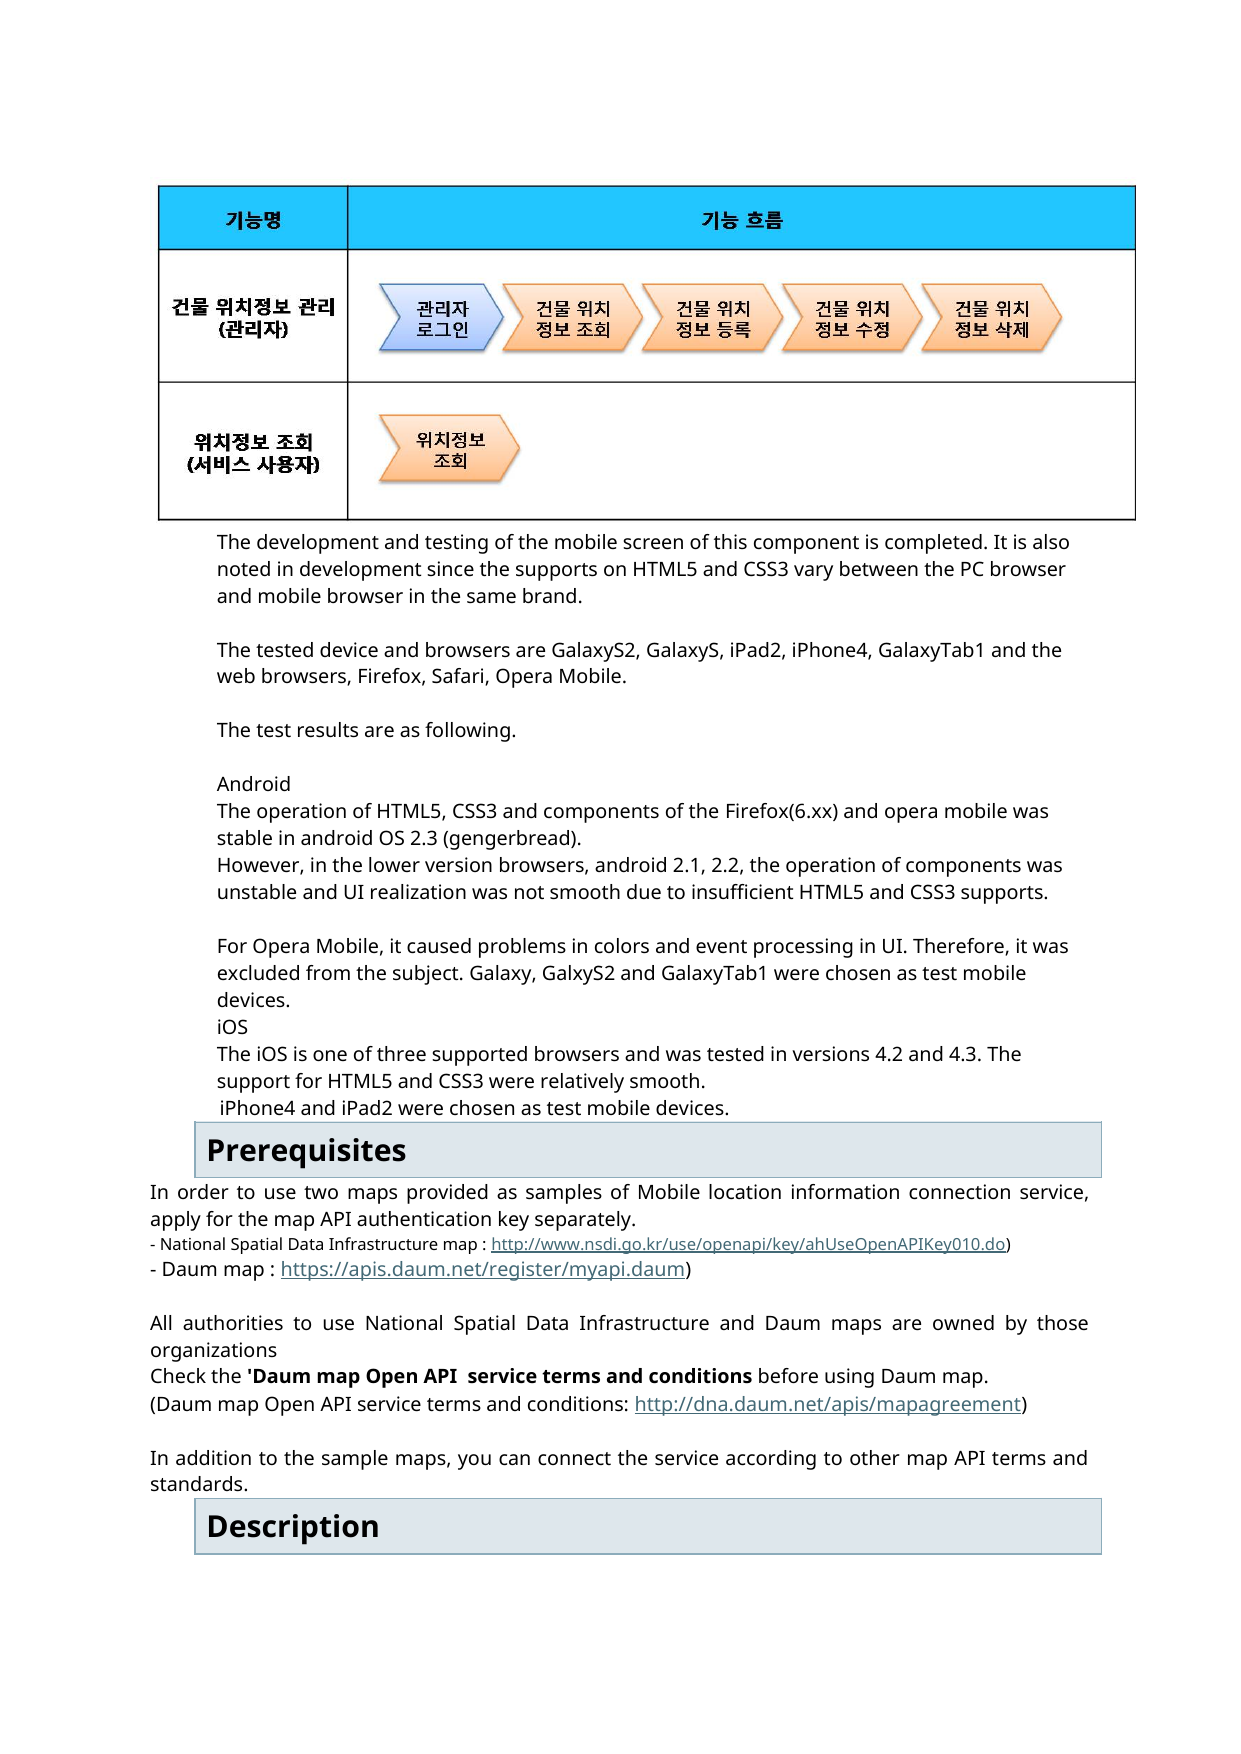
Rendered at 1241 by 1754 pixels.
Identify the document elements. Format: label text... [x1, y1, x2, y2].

text For Opera Mobile, it caused problems in colors and event processing in UI. Therefore, it was excluded from the subject. Galaxy, GalxyS2 and GalaxyTab1 were chosen as test mobile devices. [217, 933, 1090, 1013]
picture [150, 177, 1143, 528]
text The development and testing of the mobile screen of this component is completed. It is also noted in development since the supports on HTML5 and CSS3 vary between the PC browser and mobile browser in the same brand. [217, 528, 1090, 609]
text However, in the lower version browsers, android 2.1, 2.2, the operation of components was unstable and UI realization was not smooth due to insufficient HTML5 and CSS3 supports. [217, 852, 1090, 906]
text Prerequisites [196, 1123, 1101, 1177]
text The test results are as following. [217, 717, 1090, 744]
text The iOS is one of three supported browsers and was tested in versions 4.2 and 4.3. The support for HTML5 and CSS3 were relatively smooth. [217, 1041, 1090, 1094]
text Description [196, 1499, 1101, 1553]
text iOS [217, 1013, 1090, 1041]
text iPhone4 and iPad2 were chosen as test mobile devices. [150, 1094, 1090, 1121]
text In order to use two maps provided as samples of location information connection service, apply for the map API authentication key separately. - National Spatial Data Infrastructure map : http://www.nsdi.go.kr/use/openapi/key/ahUseOpenAPIKey010.do) - Daum map : https://apis.daum.net/register/myapi.daum) All authorities to use National Spatial Data Infrastructure and Daum maps are owned by those organizations Check the 'Daum map Open API service terms and conditions before using Daum map. (Daum map Open API service terms and conditions: http://dna.daum.net/apis/mapagreement) In addition to the sample maps, you can connect the service according to other map API terms and standards. [150, 1178, 1090, 1498]
text The tested device and browsers are GalaxyS2, GalaxyS, iPad2, iPhone4, GalaxyTab1 and the web browsers, Firefox, Safari, Opera Mobile. [217, 636, 1090, 690]
text The operation of HTML5, CSS3 and components of the Firefox(6.xx) and opera mobile was stable in android OS 2.3 (gengerbread). [217, 798, 1090, 852]
text Android [217, 771, 1090, 798]
